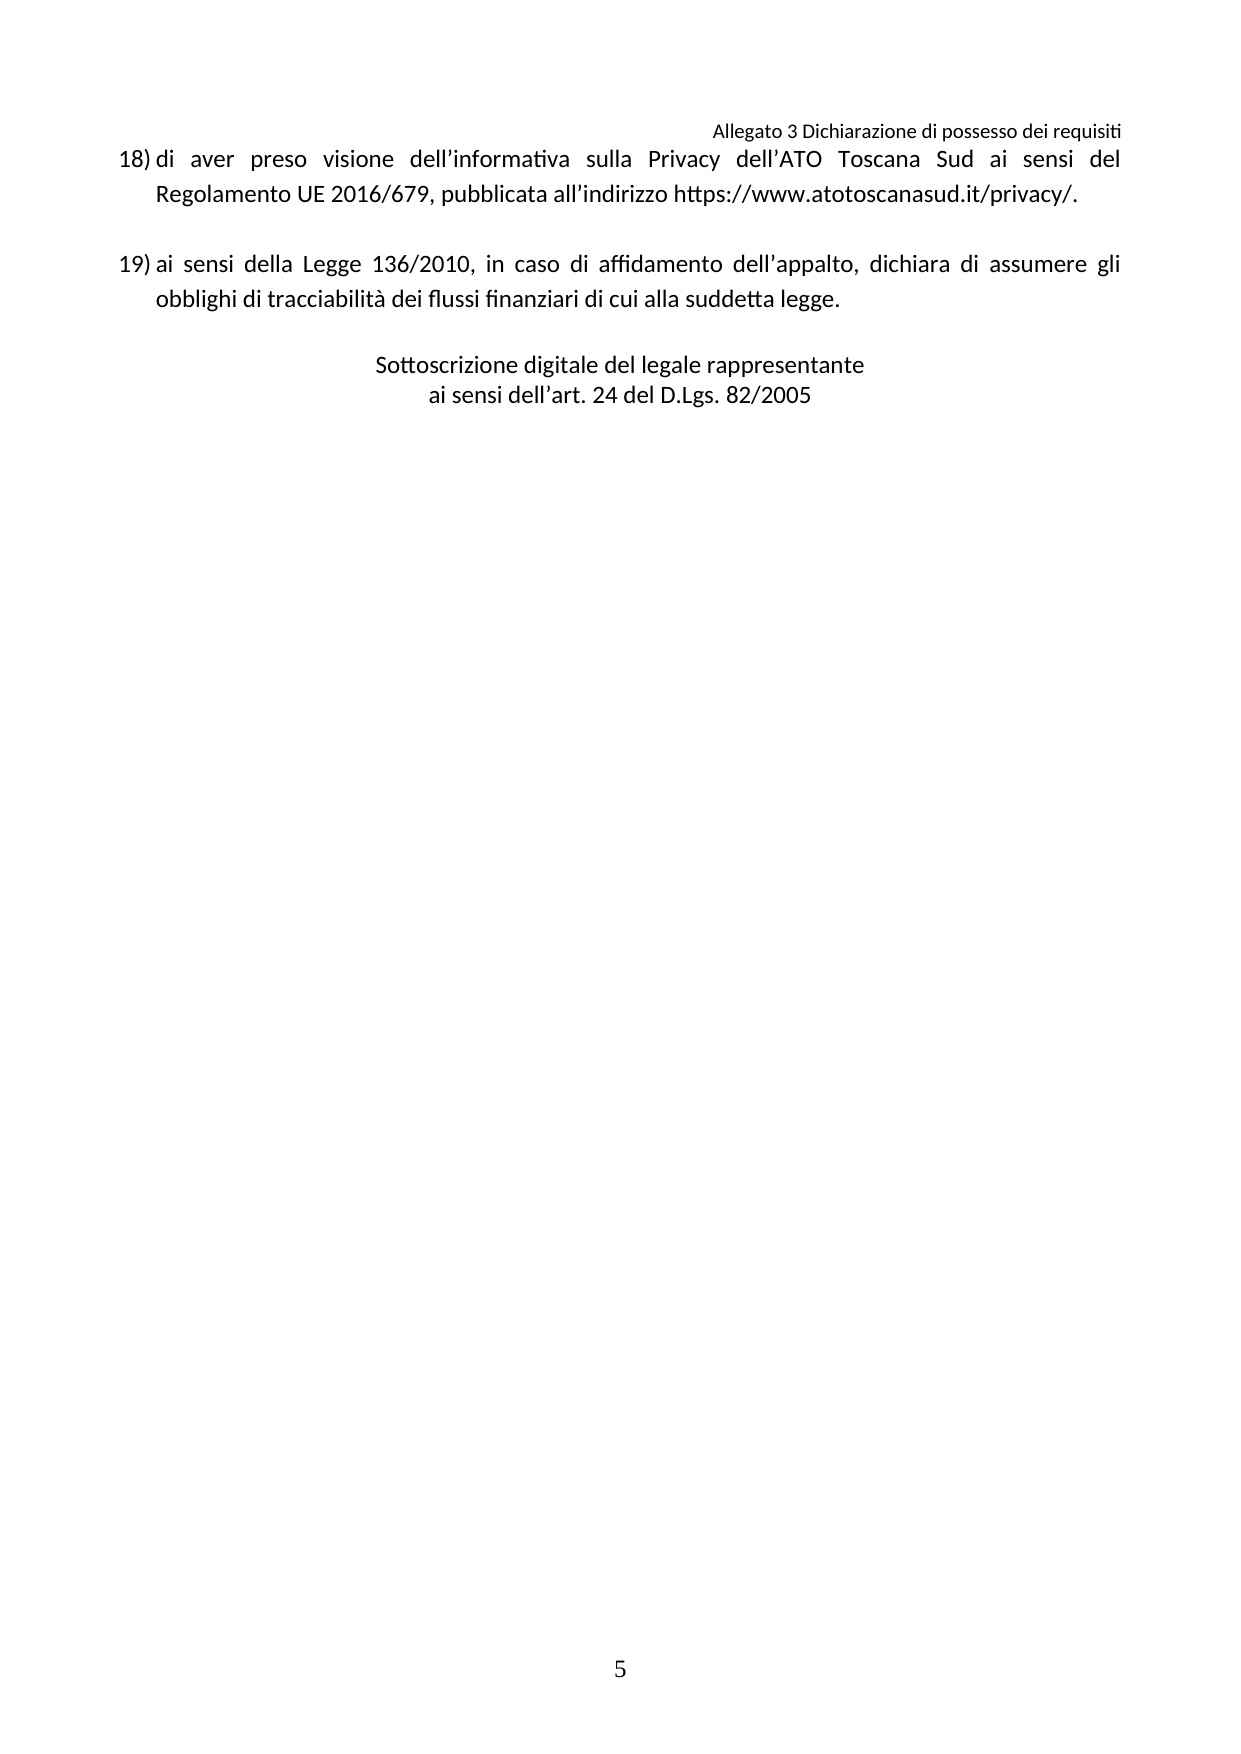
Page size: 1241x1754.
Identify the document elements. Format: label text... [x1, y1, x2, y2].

list di aver preso visione dell’informativa sulla Privacy dell’ATO Toscana Sud ai sensi del Regolamento UE 2016/679, pubblicata all’indirizzo https://www.atotoscanasud.it/privacy/. [118, 143, 1122, 209]
list ai sensi della Legge 136/2010, in caso di affidamento dell’appalto, dichiara di assumere gli obblighi di tracciabilità dei flussi finanziari di cui alla suddetta legge. [118, 248, 1122, 314]
text Sottoscrizione digitale del legale rappresentante [118, 349, 1122, 379]
text ai sensi dell’art. 24 del D.Lgs. 82/2005 [118, 379, 1122, 410]
